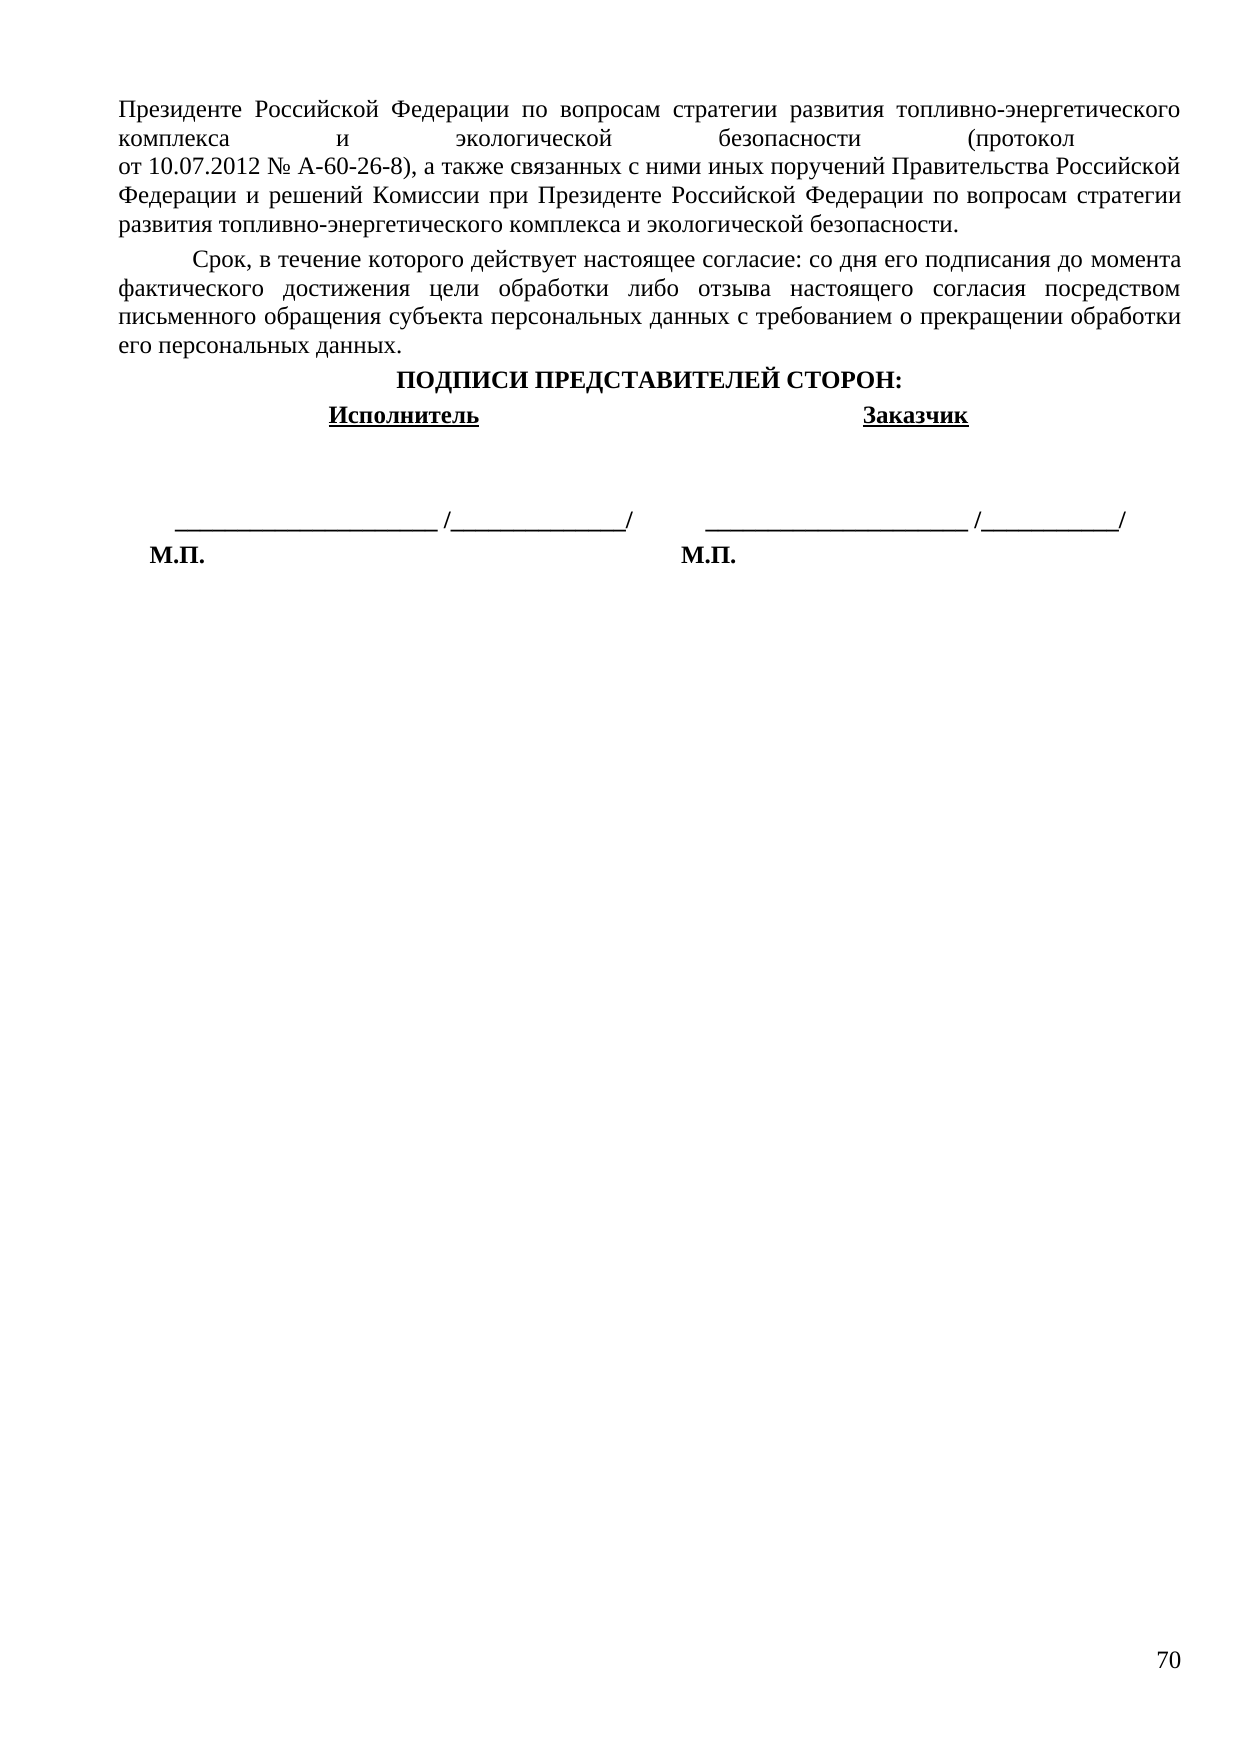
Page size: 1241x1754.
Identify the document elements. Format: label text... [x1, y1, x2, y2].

text ПОДПИСИ ПРЕДСТАВИТЕЛЕЙ СТОРОН: [118, 365, 1181, 394]
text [118, 94, 1181, 238]
table_header Исполнитель _____________________ /______________/ М.П. [138, 400, 669, 675]
text Срок, в течение которого действует настоящее согласие: со дня его подписания до момента фактического достижения цели обработки либо отзыва настоящего согласия посредством письменного обращения субъекта персональных данных с требованием о прекращении обработки его персональных данных. [118, 244, 1181, 359]
table_header Заказчик _____________________ /___________/ М.П. [670, 400, 1161, 675]
